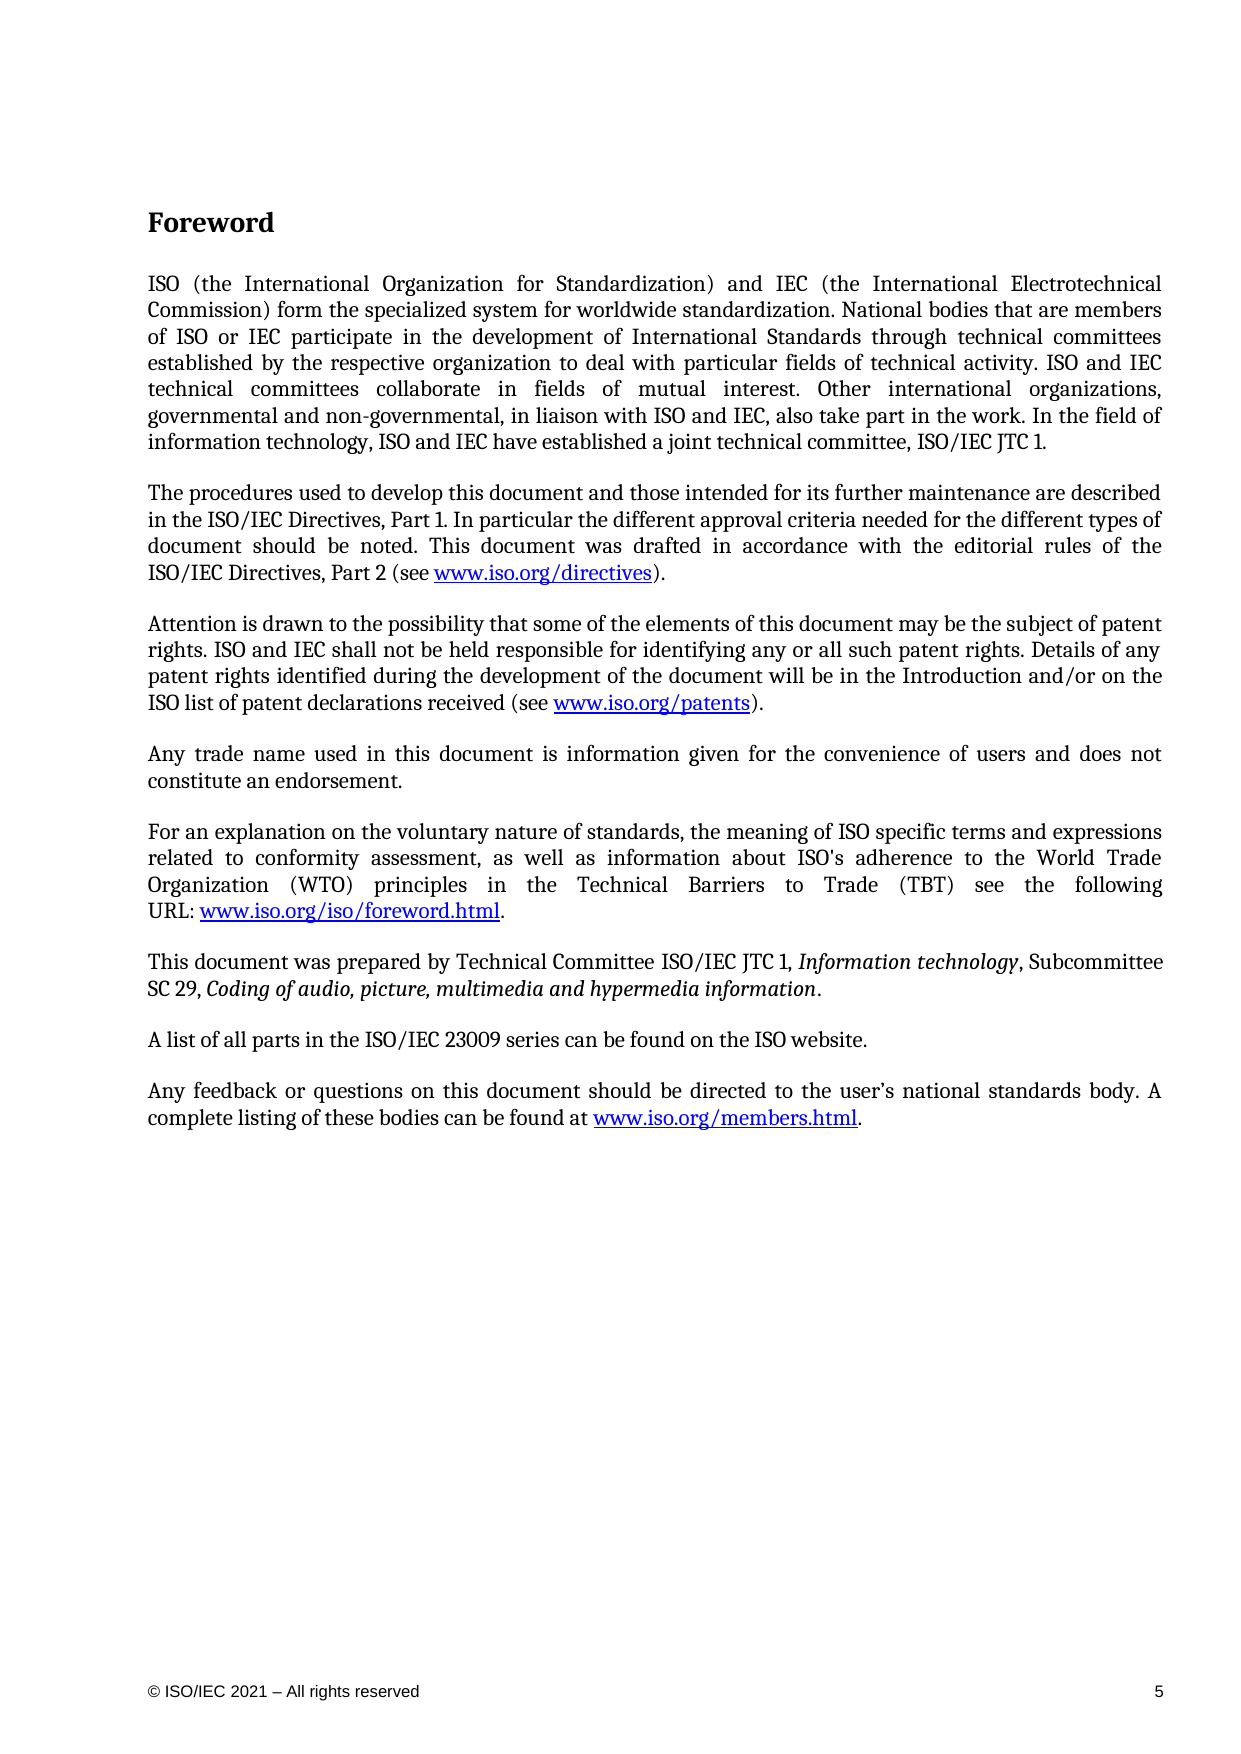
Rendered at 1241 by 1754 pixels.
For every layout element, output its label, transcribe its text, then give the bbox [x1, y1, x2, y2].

text The procedures used to develop this document and those intended for its further maintenance are described in the ISO/IEC Directives, Part 1. In particular the different approval criteria needed for the different types of document should be noted. This document was drafted in accordance with the editorial rules of the ISO/IEC Directives, Part 2 (see www.iso.org/directives). [148, 480, 1163, 586]
text Any trade name used in this document is information given for the convenience of users and does not constitute an endorsement. [148, 741, 1163, 794]
text Attention is drawn to the possibility that some of the elements of this document may be the subject of patent rights. ISO and IEC shall not be held responsible for identifying any or all such patent rights. Details of any patent rights identified during the development of the document will be in the Introduction and/or on the ISO list of patent declarations received (see www.iso.org/patents). [148, 611, 1163, 716]
text This document was prepared by Technical Committee ISO/IEC JTC 1, Information technology, Subcommittee SC 29, Coding of audio, picture, multimedia and hypermedia information. [148, 949, 1163, 1002]
text For an explanation on the voluntary nature of standards, the meaning of ISO specific terms and expressions related to conformity assessment, as well as information about ISO's adherence to the World Trade Organization (WTO) principles in the Technical Barriers to Trade (TBT) see the following URL: www.iso.org/iso/foreword.html. [148, 819, 1163, 924]
text ISO (the International Organization for Standardization) and IEC (the International Electrotechnical Commission) form the specialized system for worldwide standardization. National bodies that are members of ISO or IEC participate in the development of International Standards through technical committees established by the respective organization to deal with particular fields of technical activity. ISO and IEC technical committees collaborate in fields of mutual interest. Other international organizations, governmental and non-governmental, in liaison with ISO and IEC, also take part in the work. In the field of information technology, ISO and IEC have established a joint technical committee, ISO/IEC JTC 1. [148, 271, 1163, 455]
text Any feedback or questions on this document should be directed to the user’s national standards body. A complete listing of these bodies can be found at www.iso.org/members.html. [148, 1078, 1163, 1131]
text A list of all parts in the ISO/IEC 23009 series can be found on the ISO website. [148, 1027, 1163, 1053]
title Foreword [148, 206, 1163, 238]
